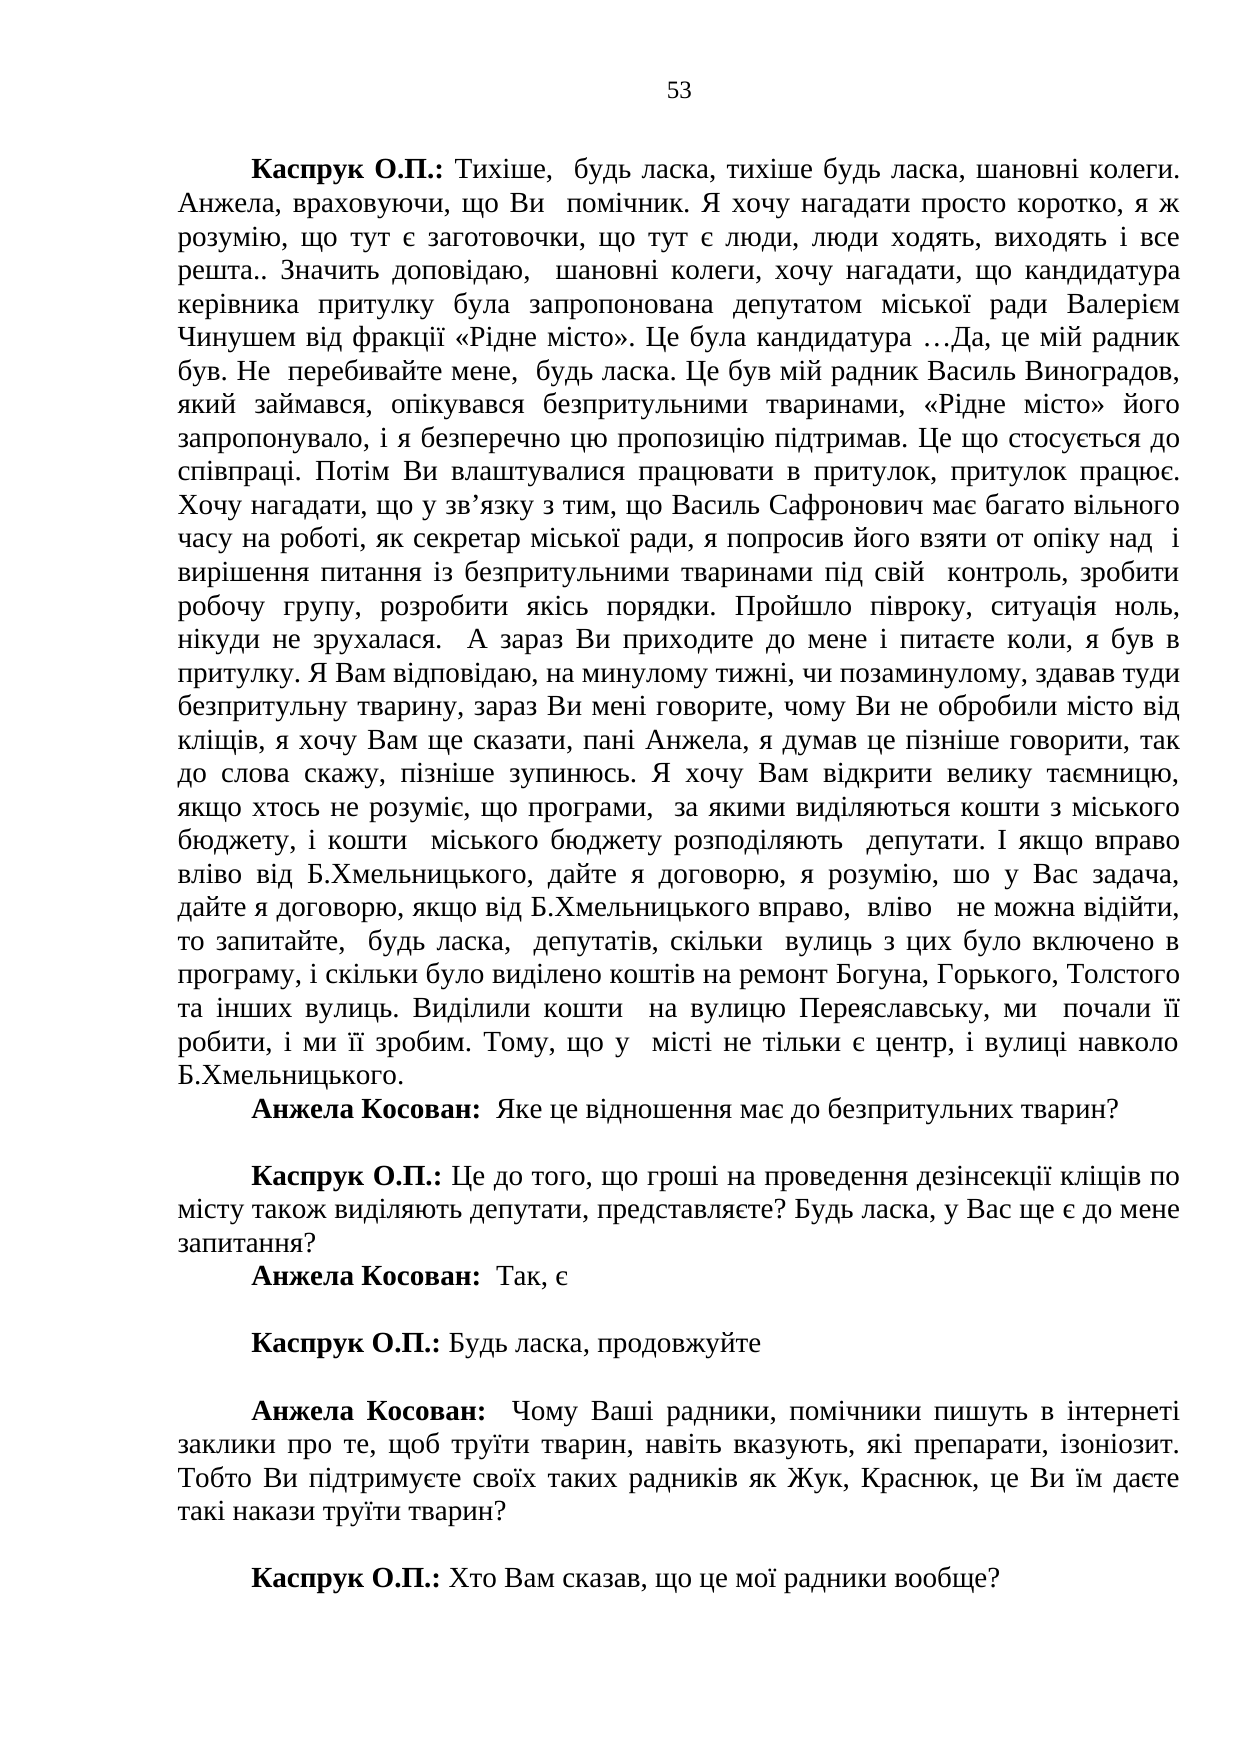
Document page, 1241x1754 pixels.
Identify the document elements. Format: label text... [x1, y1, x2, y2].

text Каспрук О.П.: Хто Вам сказав, що це мої радники вообще? [177, 1560, 1181, 1594]
text Каспрук О.П.: Це до того, що гроші на проведення дезінсекції кліщів по місту також виділяють депутати, представляєте? Будь ласка, у Вас ще є до мене запитання? [177, 1158, 1181, 1258]
text Анжела Косован: Чому Ваші радники, помічники пишуть в інтернеті заклики про те, щоб труїти тварин, навіть вказують, які препарати, ізоніозит. Тобто Ви підтримуєте своїх таких радників як Жук, Краснюк, це Ви їм даєте такі накази труїти тварин? [177, 1393, 1181, 1527]
text Каспрук О.П.: Будь ласка, продовжуйте [177, 1326, 1181, 1359]
text Каспрук О.П.: Тихіше, будь ласка, тихіше будь ласка, шановні колеги. Анжела, враховуючи, що Ви помічник. Я хочу нагадати просто коротко, я ж розумію, що тут є заготовочки, що тут є люди, люди ходять, виходять і все решта.. Значить доповідаю, шановні колеги, хочу нагадати, що кандидатура керівника притулку була запропонована депутатом міської ради Валерієм Чинушем від фракції «Рідне місто». Це була кандидатура …Да, це мій радник був. Не перебивайте мене, будь ласка. Це був мій радник Василь Виноградов, який займався, опікувався безпритульними тваринами, «Рідне місто» його запропонувало, і я безперечно цю пропозицію підтримав. Це що стосується до співпраці. Потім Ви влаштувалися працювати в притулок, притулок працює. Хочу нагадати, що у зв’язку з тим, що Василь Сафронович має багато вільного часу на роботі, як секретар міської ради, я попросив його взяти от опіку над і вирішення питання із безпритульними тваринами під свій контроль, зробити робочу групу, розробити якісь порядки. Пройшло півроку, ситуація ноль, нікуди не зрухалася. А зараз Ви приходите до мене і питаєте коли, я був в притулку. Я Вам відповідаю, на минулому тижні, чи позаминулому, здавав туди безпритульну тварину, зараз Ви мені говорите, чому Ви не обробили місто від кліщів, я хочу Вам ще сказати, пані Анжела, я думав це пізніше говорити, так до слова скажу, пізніше зупинюсь. Я хочу Вам відкрити велику таємницю, якщо хтось не розуміє, що програми, за якими виділяються кошти з міського бюджету, і кошти міського бюджету розподіляють депутати. І якщо вправо вліво від Б.Хмельницького, дайте я договорю, я розумію, шо у Вас задача, дайте я договорю, якщо від Б.Хмельницького вправо, вліво не можна відійти, то запитайте, будь ласка, депутатів, скільки вулиць з цих було включено в програму, і скільки було виділено коштів на ремонт Богуна, Горького, Толстого та інших вулиць. Виділили кошти на вулицю Переяславську, ми почали її робити, і ми її зробим. Тому, що у місті не тільки є центр, і вулиці навколо Б.Хмельницького. [177, 152, 1181, 1091]
text Анжела Косован: Яке це відношення має до безпритульних тварин? [177, 1091, 1181, 1124]
text Анжела Косован: Так, є [177, 1258, 1181, 1292]
